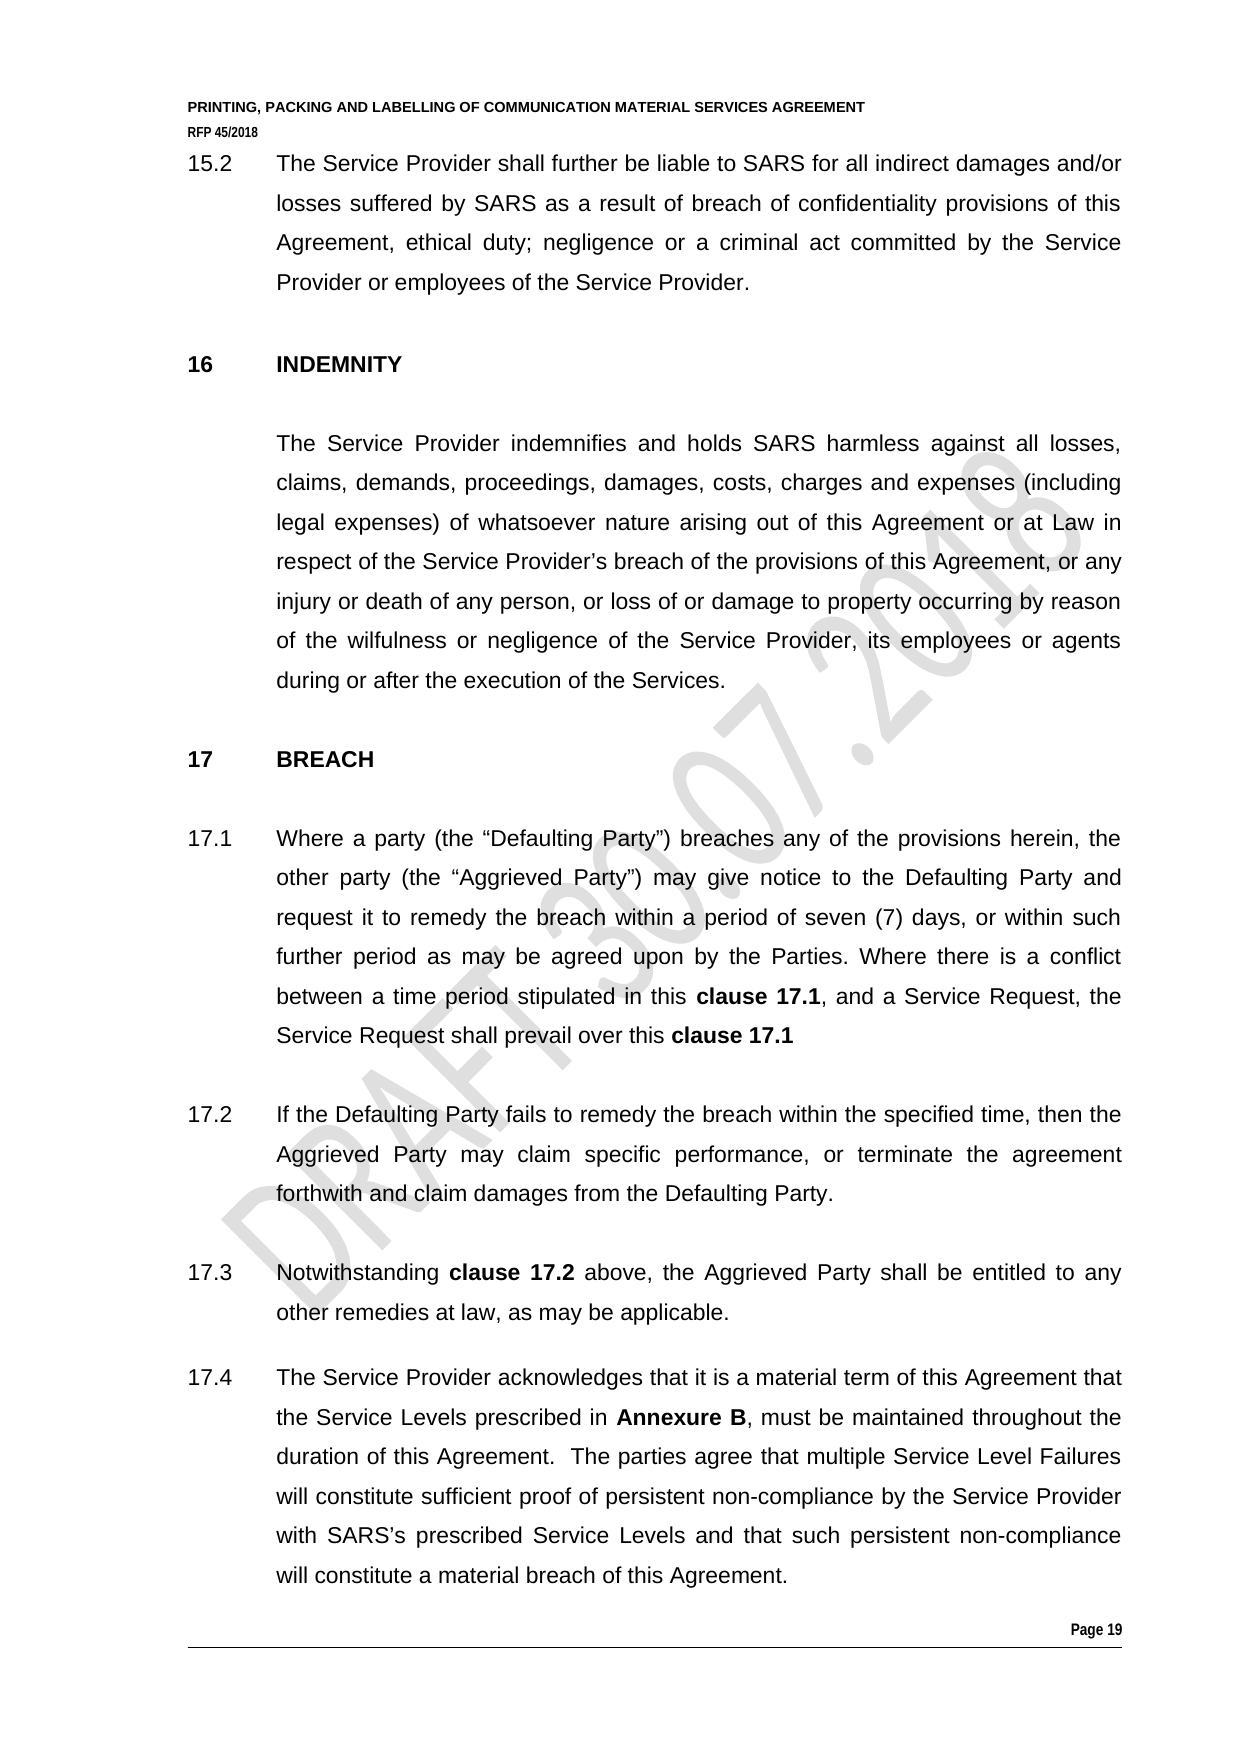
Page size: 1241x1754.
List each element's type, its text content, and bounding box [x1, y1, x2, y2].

list Where a party (the “Defaulting Party”) breaches any of the provisions herein, the other party (the “Aggrieved Party”) may give notice to the Defaulting Party and request it to remedy the breach within a period of seven (7) days, or within such further period as may be agreed upon by the Parties. Where there is a conflict between a time period stipulated in this clause 17.1, and a Service Request, the Service Request shall prevail over this clause 17.1 [187, 825, 1122, 1048]
list If the Defaulting Party fails to remedy the breach within the specified time, then the Aggrieved Party may claim specific performance, or terminate the agreement forthwith and claim damages from the Defaulting Party. [187, 1101, 1122, 1206]
text The Service Provider indemnifies and holds SARS harmless against all losses, claims, demands, proceedings, damages, costs, charges and expenses (including legal expenses) of whatsoever nature arising out of this Agreement or at Law in respect of the Service Provider’s breach of the provisions of this Agreement, or any injury or death of any person, or loss of or damage to property occurring by reason of the wilfulness or negligence of the Service Provider, its employees or agents during or after the execution of the Services. [276, 430, 1122, 693]
list Notwithstanding clause 17.2 above, the Aggrieved Party shall be entitled to any other remedies at law, as may be applicable. [187, 1259, 1122, 1325]
list BREACH [187, 746, 1122, 772]
list The Service Provider shall further be liable to SARS for all indirect damages and/or losses suffered by SARS as a result of breach of confidentiality provisions of this Agreement, ethical duty; negligence or a criminal act committed by the Service Provider or employees of the Service Provider. [187, 150, 1122, 295]
list INDEMNITY [187, 351, 1122, 377]
list The Service Provider acknowledges that it is a material term of this Agreement that the Service Levels prescribed in Annexure B, must be maintained throughout the duration of this Agreement. The parties agree that multiple Service Level Failures will constitute sufficient proof of persistent non-compliance by the Service Provider with SARS’s prescribed Service Levels and that such persistent non-compliance will constitute a material breach of this Agreement. [187, 1364, 1122, 1588]
